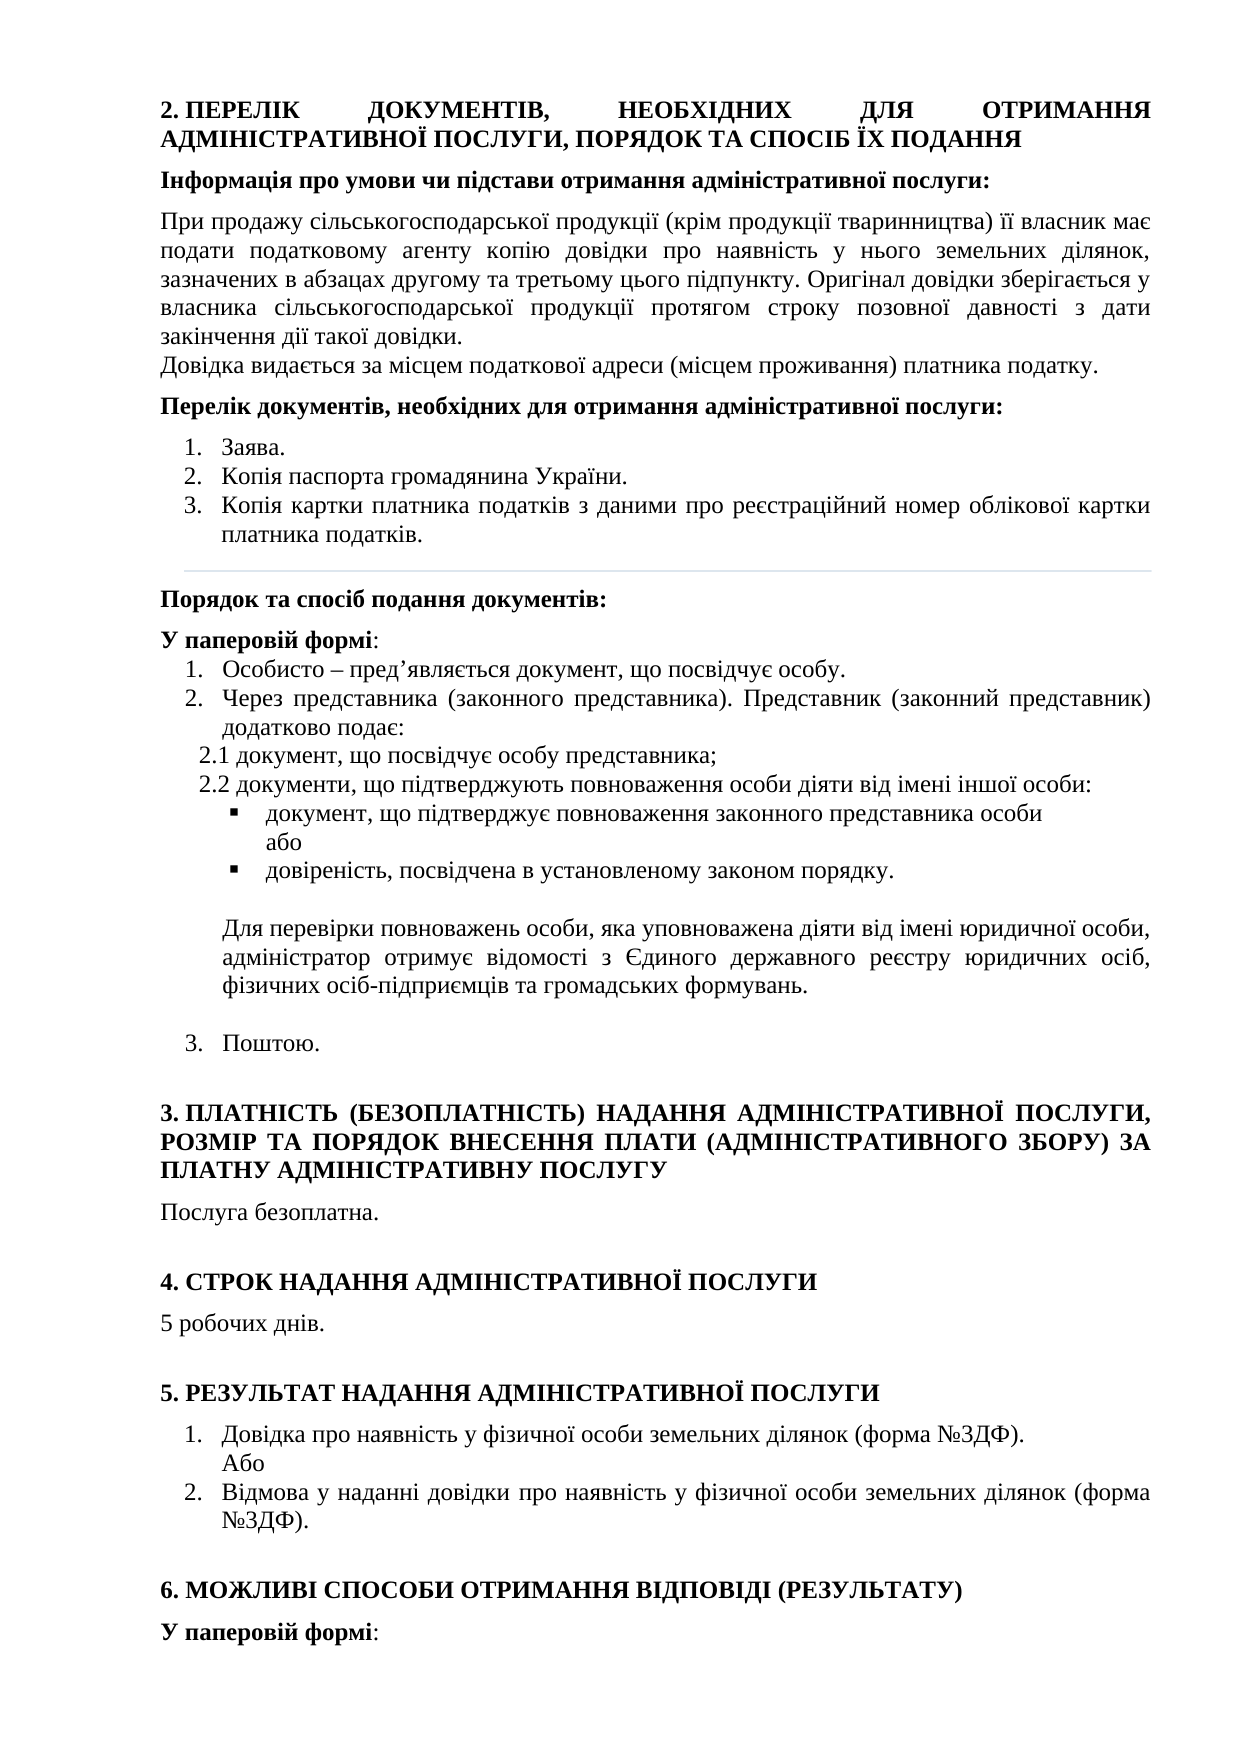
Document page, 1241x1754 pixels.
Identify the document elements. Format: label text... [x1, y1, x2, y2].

table_header 4. СТРОК НАДАННЯ АДМІНІСТРАТИВНОЇ ПОСЛУГИ [154, 1261, 1158, 1302]
table_cell Довідка про наявність у фізичної особи земельних ділянок (форма №3ДФ). Або Відмова у наданні довідки про наявність у фізичної особи земельних ділянок (форма №3ДФ). [154, 1413, 1158, 1541]
table_cell Інформація про умови чи підстави отримання адміністративної послуги: [154, 159, 1158, 200]
table_header 5. РЕЗУЛЬТАТ НАДАННЯ АДМІНІСТРАТИВНОЇ ПОСЛУГИ [154, 1372, 1158, 1413]
table_header 6. МОЖЛИВІ СПОСОБИ ОТРИМАННЯ ВІДПОВІДІ (РЕЗУЛЬТАТУ) [154, 1569, 1158, 1611]
table_header 2. ПЕРЕЛІК ДОКУМЕНТІВ, НЕОБХІДНИХ ДЛЯ ОТРИМАННЯ АДМІНІСТРАТИВНОЇ ПОСЛУГИ, ПОРЯДОК ТА СПОСІБ ЇХ ПОДАННЯ [154, 89, 1158, 159]
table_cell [154, 1611, 1158, 1652]
table_cell Перелік документів, необхідних для отримання адміністративної послуги: [154, 385, 1158, 426]
table_cell Послуга безоплатна. [154, 1191, 1158, 1232]
table_cell У паперовій формі: Особисто – пред’являється документ, що посвідчує особу. Через представника (законного представника). Представник (законний представник) додатково подає: документ, що посвідчує особу представника; документи, що підтверджують повноваження особи діяти від імені іншої особи: документ, що підтверджує повноваження законного представника особи або довіреність, посвідчена в установленому законом порядку. Для перевірки повноважень особи, яка уповноважена діяти від імені юридичної особи, адміністратор отримує відомості з Єдиного державного реєстру юридичних осіб, фізичних осіб-підприємців та громадських формувань. Поштою. [154, 619, 1158, 1063]
table_cell Порядок та спосіб подання документів: [154, 578, 1158, 619]
table_cell Заява. Копія паспорта громадянина України. Копія картки платника податків з даними про реєстраційний номер облікової картки платника податків. [154, 426, 1158, 578]
table_header 3. ПЛАТНІСТЬ (БЕЗОПЛАТНІСТЬ) НАДАННЯ АДМІНІСТРАТИВНОЇ ПОСЛУГИ, РОЗМІР ТА ПОРЯДОК ВНЕСЕННЯ ПЛАТИ (АДМІНІСТРАТИВНОГО ЗБОРУ) ЗА ПЛАТНУ АДМІНІСТРАТИВНУ ПОСЛУГУ [154, 1092, 1158, 1191]
table_cell 5 робочих днів. [154, 1302, 1158, 1343]
table_cell При продажу сільськогосподарської продукції (крім продукції тваринництва) її власник має подати податковому агенту копію довідки про наявність у нього земельних ділянок, зазначених в абзацах другому та третьому цього підпункту. Оригінал довідки зберігається у власника сільськогосподарської продукції протягом строку позовної давності з дати закінчення дії такої довідки. Довідка видається за місцем податкової адреси (місцем проживання) платника податку. [154, 200, 1158, 385]
